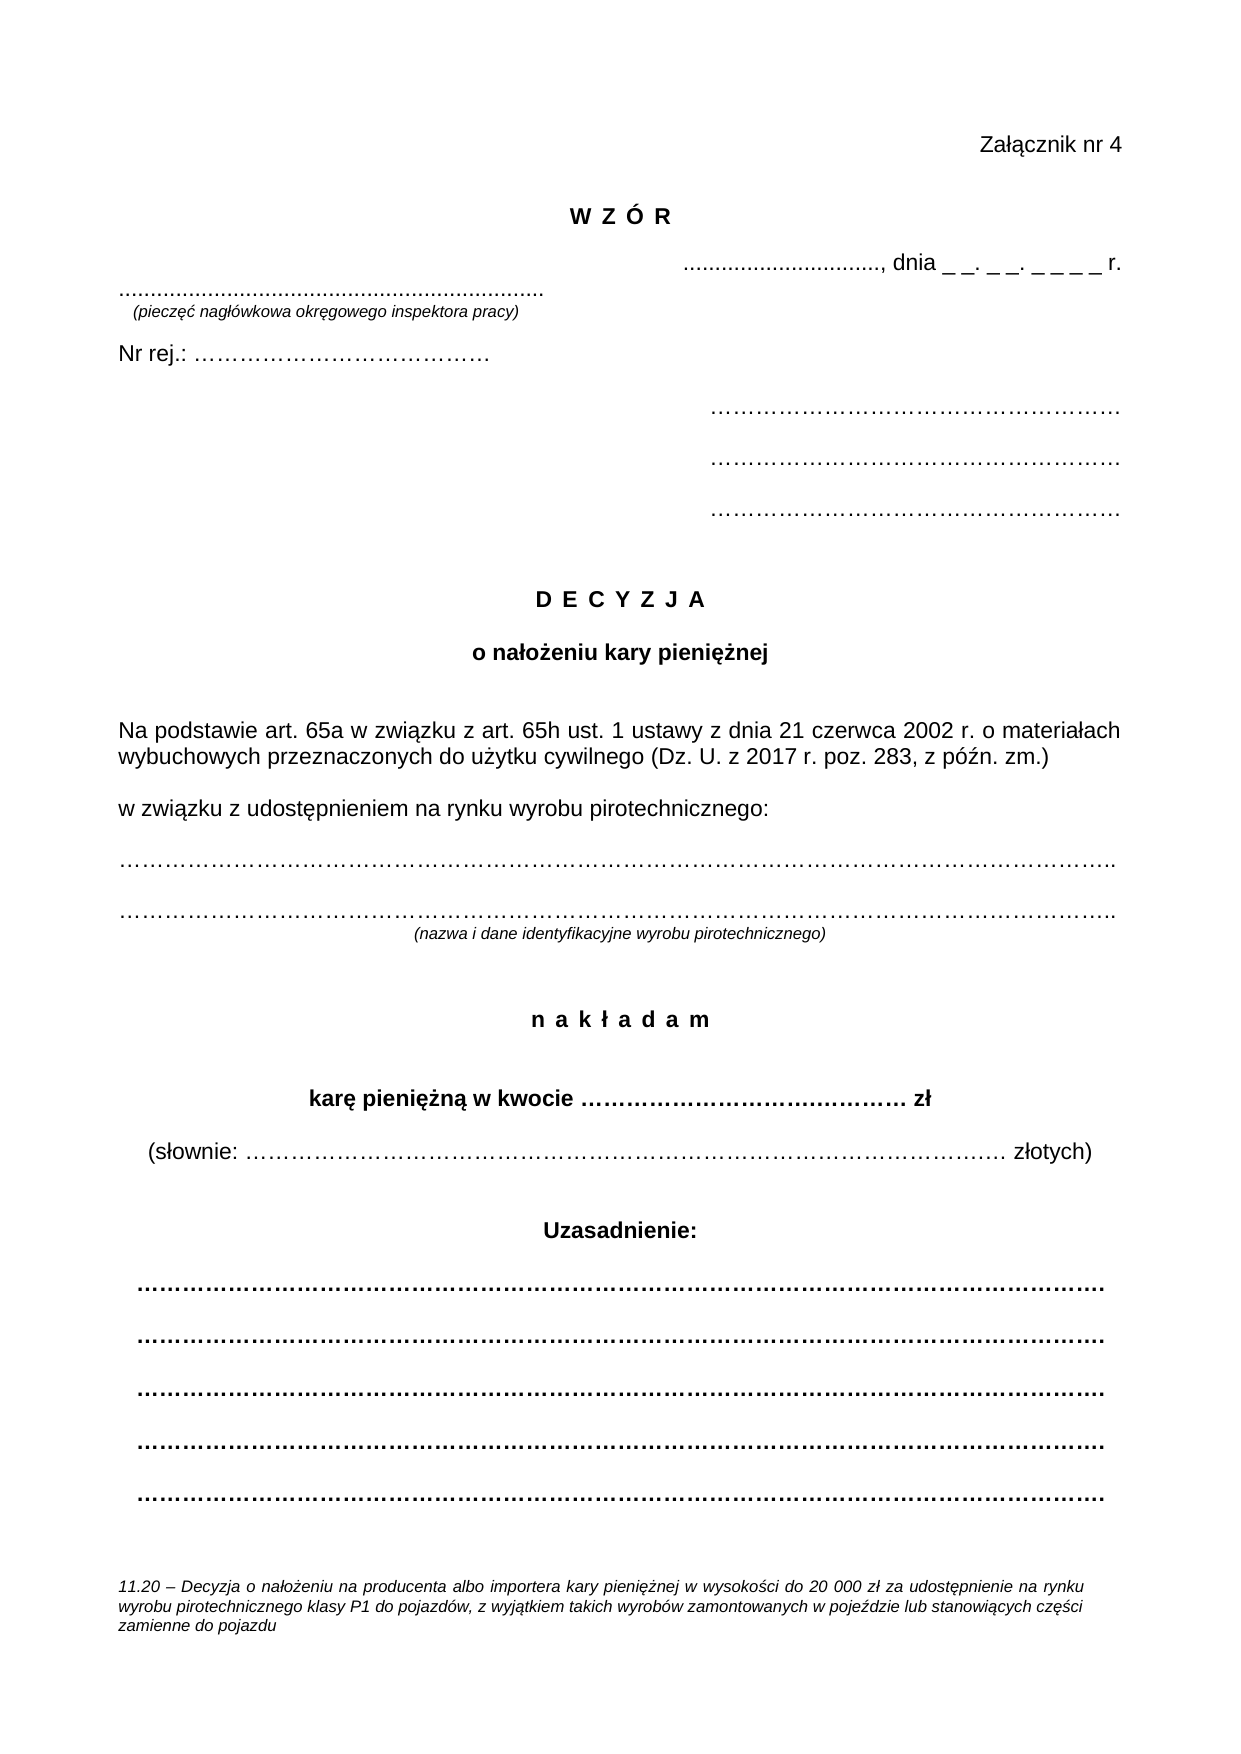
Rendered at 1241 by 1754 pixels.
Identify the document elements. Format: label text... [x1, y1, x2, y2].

text (pieczęć nagłówkowa okręgowego inspektora pracy) [118, 302, 1122, 321]
text Nr rej.: ………………………………… [118, 340, 1122, 366]
text Na podstawie art. 65a w związku z art. 65h ust. 1 ustawy z dnia 21 czerwca 2002 r. o materiałach wybuchowych przeznaczonych do użytku cywilnego (Dz. U. z 2017 r. poz. 283, z późn. zm.) [118, 717, 1122, 769]
text ……………………………………………… [118, 393, 1122, 419]
text ……………………………………………… [118, 495, 1122, 522]
text ..............................., dnia _ _. _ _. _ _ _ _ r. [118, 249, 1122, 275]
text ………………………………………………………………………………………………………………. [118, 1480, 1122, 1507]
text WZÓR [118, 203, 1122, 230]
text ................................................................... [118, 275, 1122, 302]
text o nałożeniu kary pieniężnej [118, 639, 1122, 665]
text ………………………………………………………………………………………………………………. [118, 1375, 1122, 1401]
text ………………………………………………………………………………………………………………. [118, 1269, 1122, 1296]
text karę pieniężną w kwocie ………………………….………… zł [118, 1085, 1122, 1111]
text nakładam [118, 1006, 1122, 1032]
text DECYZJA [118, 586, 1122, 613]
text ………………………………………………………………………………………………………………….. [118, 897, 1122, 923]
text Uzasadnienie: [118, 1217, 1122, 1243]
text (nazwa i dane identyfikacyjne wyrobu pirotechnicznego) [118, 923, 1122, 943]
text Załącznik nr 4 [118, 131, 1122, 158]
text ………………………………………………………………………………………………………………. [118, 1322, 1122, 1349]
text ………………………………………………………………………………………………………………. [118, 1428, 1122, 1454]
text w związku z udostępnieniem na rynku wyrobu pirotechnicznego: [118, 794, 1122, 821]
text (słownie: …………………………………………………………………………………….… złotych) [118, 1138, 1122, 1164]
text ………………………………………………………………………………………………………………….. [118, 846, 1122, 872]
text ……………………………………………… [118, 444, 1122, 470]
